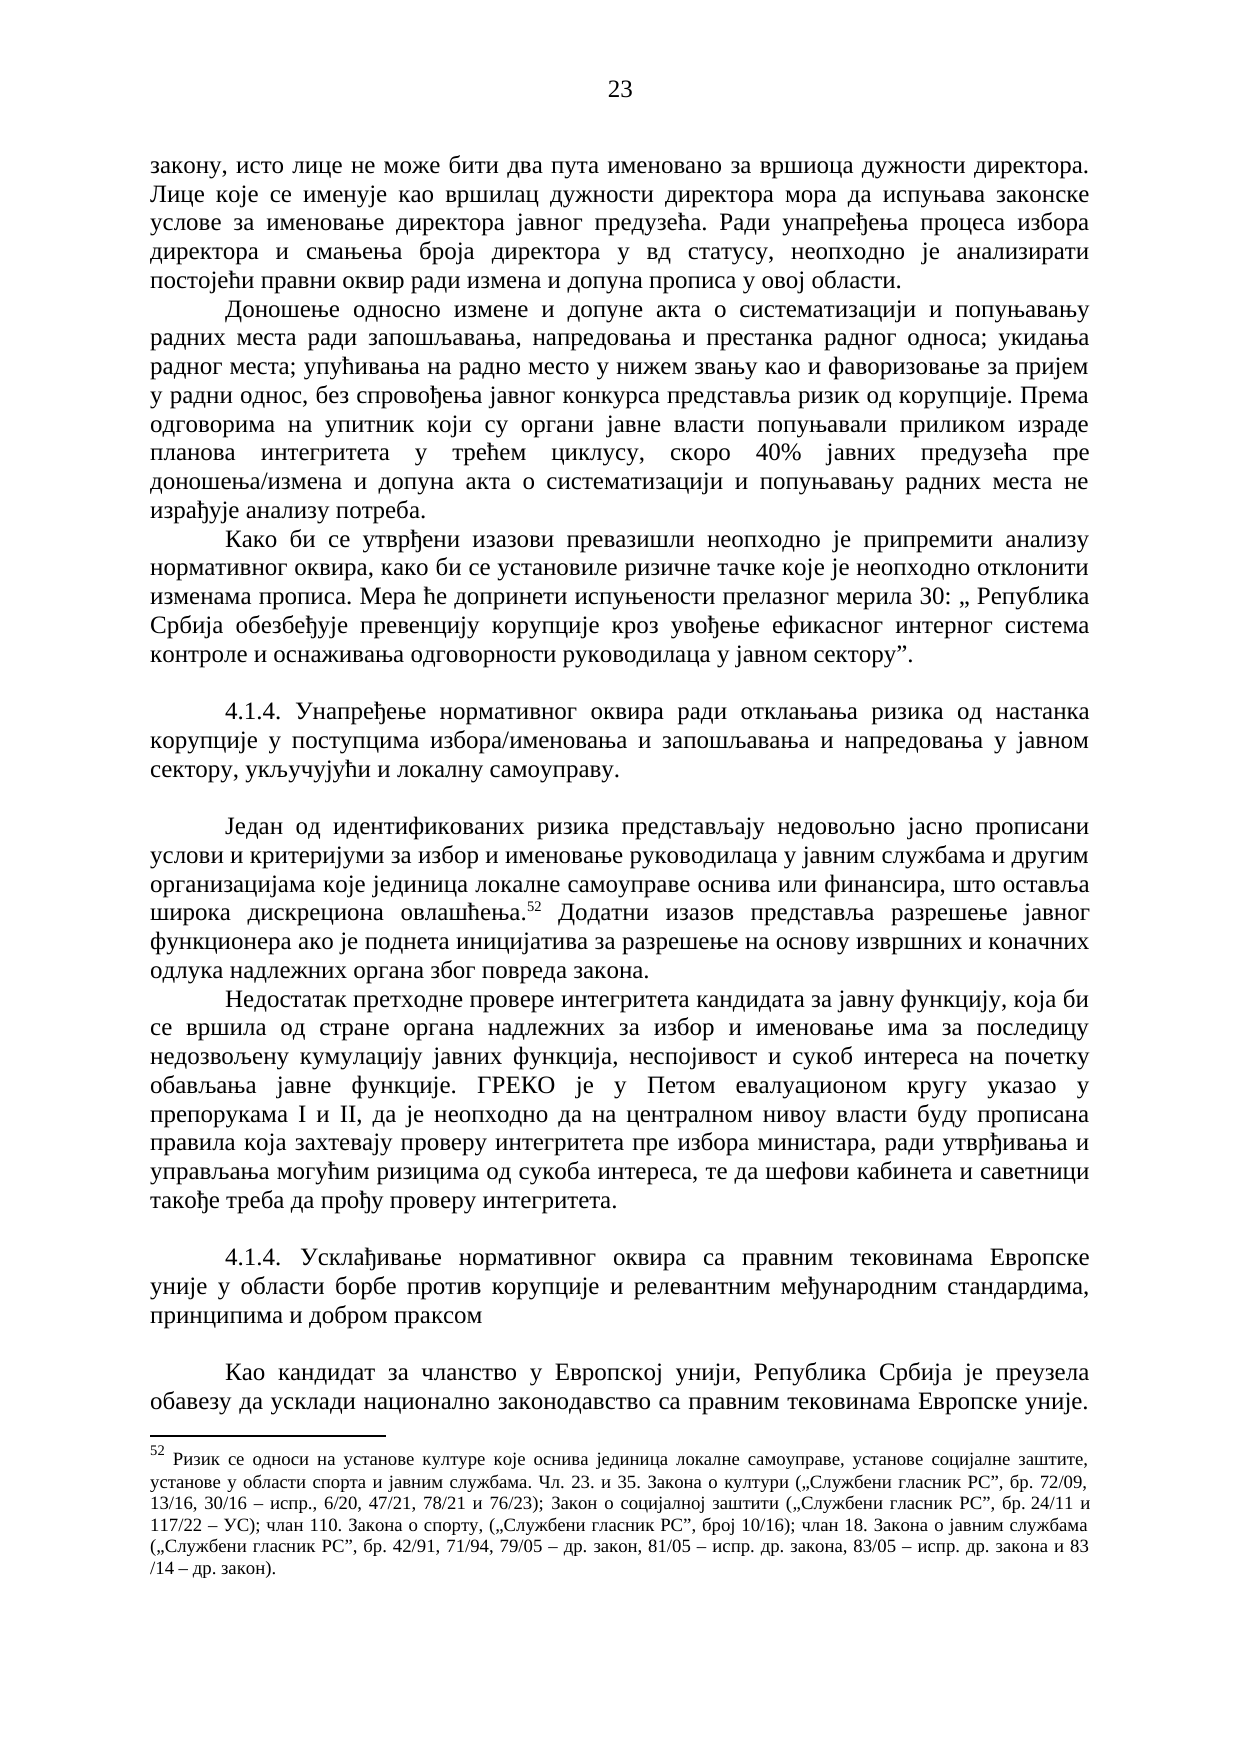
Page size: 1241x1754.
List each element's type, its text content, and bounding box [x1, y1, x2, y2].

text Како би се утврђени изазови превазишли неопходно је припремити анализу нормативног оквира, како би се установиле ризичне тачке које је неопходно отклонити изменама прописа. Мера ће допринети испуњености прелазног мерила 30: „ Република Србија обезбеђује превенцију корупције кроз увођење ефикасног интерног система контроле и оснаживања одговорности руководилаца у јавном сектору”. [150, 524, 1090, 667]
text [150, 1357, 1090, 1415]
text 4.1.4. Унапређење нормативног оквира ради отклањања ризика од настанка корупције у поступцима избора/именовања и запошљавања и напредовања у јавном сектору, укључујући и локалну самоуправу. [150, 696, 1090, 782]
text Недостатак претходне провере интегритета кандидата за јавну функцију, која би се вршила од стране органа надлежних за избор и именовање има за последицу недозвољену кумулацију јавних функција, неспојивост и сукоб интереса на почетку обављања јавне функције. ГРЕКО је у Петом евалуационом кругу указао у препорукама I и II, да је неопходно да на централном нивоу власти буду прописана правила која захтевају проверу интегритета пре избора министара, ради утврђивања и управљања могућим ризицима од сукоба интереса, те да шефови кабинета и саветници такође треба да прођу проверу интегритета. [150, 984, 1090, 1214]
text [150, 150, 1090, 294]
text Један од идентификованих ризика представљају недовољно јасно прописани услови и критеријуми за избор и именовање руководилаца у јавним службама и другим организацијама које јединица локалне самоуправе оснива или финансира, што оставља широка дискрециона овлашћења. Додатни изазов представља разрешење јавног функционера ако је поднета иницијатива за разрешење на основу извршних и коначних одлука надлежних органа због повреда закона. [150, 811, 1090, 984]
list Усклађивање нормативног оквира са правним тековинама Европске уније у области борбе против корупције и релевантним међународним стандардима, принципима и добром праксом [150, 1242, 1090, 1329]
text Доношење односно измене и допуне акта о систематизацији и попуњавању радних места ради запошљавања, напредовања и престанка радног односа; укидања радног места; упућивања на радно место у нижем звању као и фаворизовање за пријем у радни однос, без спровођења јавног конкурса представља ризик од корупције. Према одговорима на упитник који су органи јавне власти попуњавали приликом израде планова интегритета у трећем циклусу, скоро 40% јавних предузећа пре доношења/измена и допуна акта о систематизацији и попуњавању радних места не израђује анализу потреба. [150, 294, 1090, 524]
